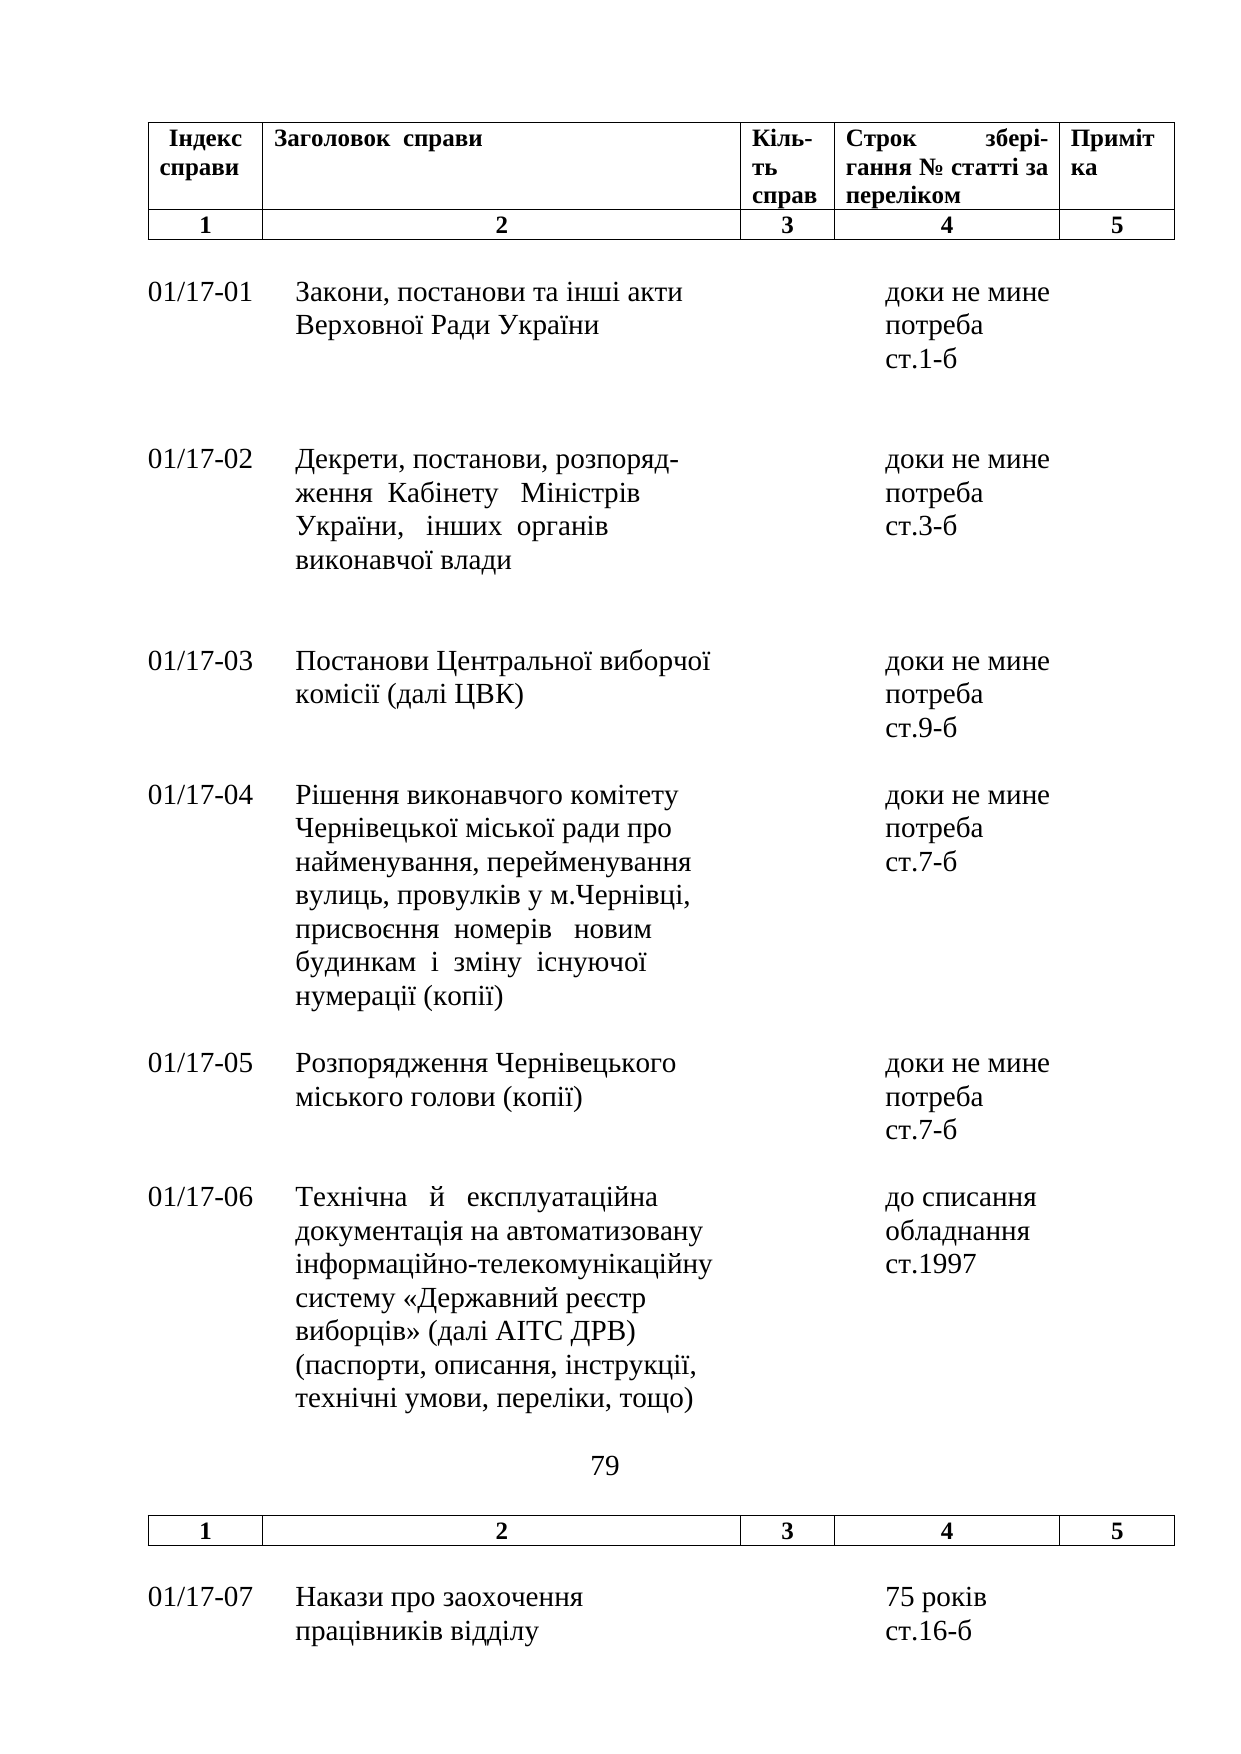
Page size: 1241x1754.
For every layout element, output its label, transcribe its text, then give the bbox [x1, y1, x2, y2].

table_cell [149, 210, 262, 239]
text нумерації (копії) [148, 978, 1152, 1012]
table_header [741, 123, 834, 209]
text ст.9-б [148, 710, 1152, 743]
text систему «Державний реєстр [148, 1280, 1152, 1313]
text виборців» (далі АІТС ДРВ) [148, 1313, 1152, 1347]
text 01/17-05 Розпорядження Чернівецького доки не мине [148, 1045, 1152, 1079]
text вулиць, провулків у м.Чернівці, [148, 877, 1152, 911]
text 01/17-02 Декрети, постанови, розпоряд- доки не мине [148, 441, 1152, 475]
text присвоєння номерів новим [148, 911, 1152, 944]
text 79 [148, 1448, 1152, 1481]
text України, інших органів ст.3-б [148, 508, 1152, 542]
text виконавчої влади [148, 542, 1152, 576]
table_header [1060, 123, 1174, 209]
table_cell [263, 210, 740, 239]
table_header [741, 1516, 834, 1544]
text технічні умови, переліки, тощо) [148, 1381, 1152, 1414]
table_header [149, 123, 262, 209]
text міського голови (копії) потреба [148, 1079, 1152, 1112]
text (паспорти, описання, інструкції, [148, 1347, 1152, 1381]
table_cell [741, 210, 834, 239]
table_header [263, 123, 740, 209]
text Чернівецької міської ради про потреба [148, 810, 1152, 844]
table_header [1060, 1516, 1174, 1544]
text 01/17-06 Технічна й експлуатаційна до списання [148, 1179, 1152, 1213]
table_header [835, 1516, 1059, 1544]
text 01/17-01 Закони, постанови та інші акти доки не мине [148, 274, 1152, 307]
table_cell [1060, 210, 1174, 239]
text найменування, перейменування ст.7-б [148, 844, 1152, 877]
text ст.7-б [148, 1112, 1152, 1146]
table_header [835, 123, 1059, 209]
text ст.1-б [148, 341, 1152, 374]
text ження Кабінету Міністрів потреба [148, 475, 1152, 508]
text інформаційно-телекомунікаційну ст.1997 [148, 1246, 1152, 1280]
text документація на автоматизовану обладнання [148, 1213, 1152, 1246]
text комісії (далі ЦВК) потреба [148, 676, 1152, 710]
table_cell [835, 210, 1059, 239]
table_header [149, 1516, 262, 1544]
text Верховної Ради України потреба [148, 307, 1152, 341]
text будинкам і зміну існуючої [148, 944, 1152, 978]
text працівників відділу ст.16-б [148, 1613, 1152, 1646]
text 01/17-03 Постанови Центральної виборчої доки не мине [148, 643, 1152, 676]
text 01/17-04 Рішення виконавчого комітету доки не мине [148, 777, 1152, 810]
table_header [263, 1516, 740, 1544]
text 01/17-07 Накази про заохочення 75 років [148, 1579, 1152, 1613]
